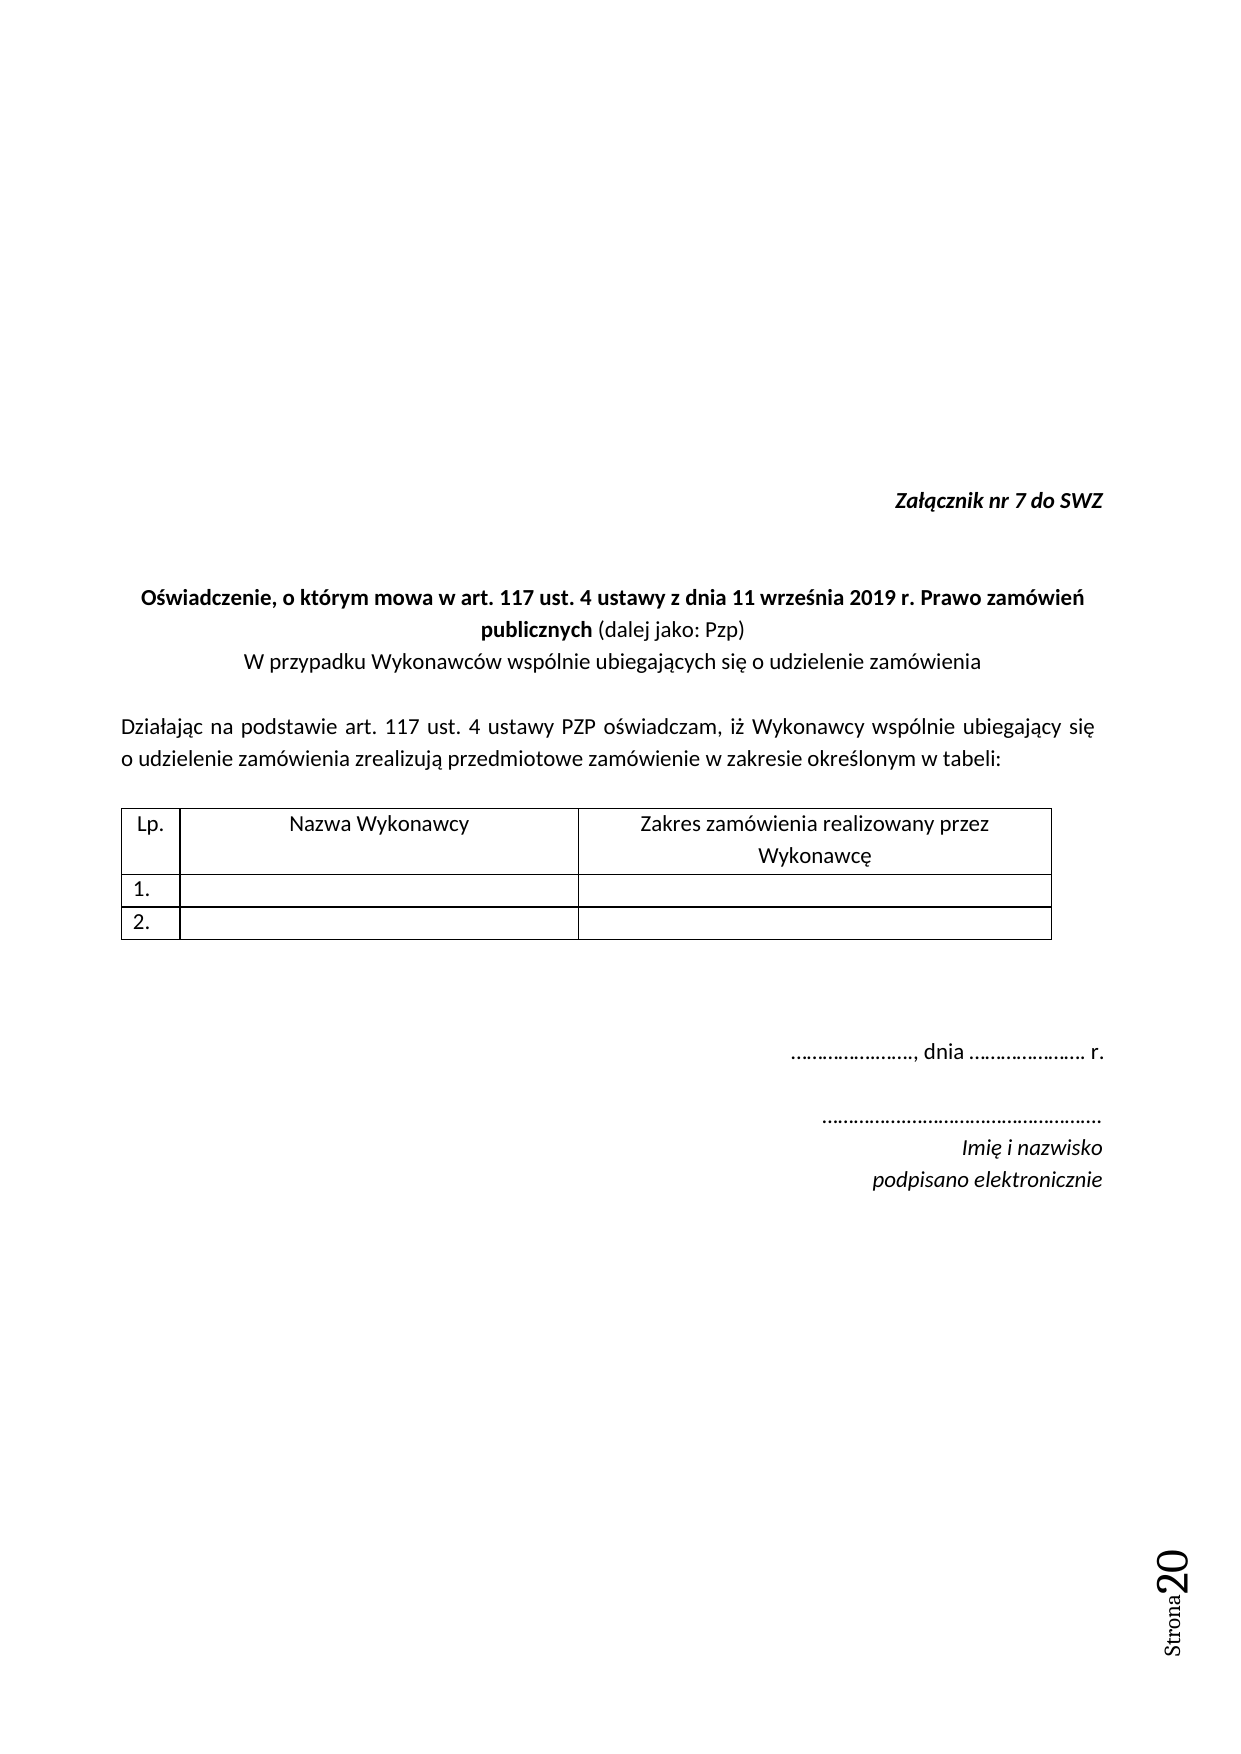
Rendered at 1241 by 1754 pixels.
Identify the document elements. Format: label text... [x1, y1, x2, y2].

table_header Zakres zamówienia realizowany przez Wykonawcę [579, 809, 1051, 873]
text Załącznik nr 7 do SWZ [121, 486, 1105, 514]
table_cell [579, 908, 1051, 939]
text Oświadczenie, o którym mowa w art. 117 ust. 4 ustawy z dnia 11 września 2019 r. Prawo zamówień publicznych (dalej jako: Pzp) [121, 583, 1105, 643]
table_cell [579, 875, 1051, 906]
table_cell [181, 875, 578, 906]
text …………….……., dnia …………………. r. [121, 1037, 1105, 1065]
table_cell [181, 908, 578, 939]
text podpisano elektronicznie [150, 1166, 1105, 1194]
text Działając na podstawie art. 117 ust. 4 ustawy PZP oświadczam, iż Wykonawcy wspólnie ubiegający się o udzielenie zamówienia zrealizują przedmiotowe zamówienie w zakresie określonym w tabeli: [121, 712, 1105, 772]
table_header Nazwa Wykonawcy [181, 809, 578, 873]
table_header Lp. [122, 809, 179, 873]
table_cell 1. [122, 875, 179, 906]
text …………….………………………………. [121, 1101, 1105, 1129]
text W przypadku Wykonawców wspólnie ubiegających się o udzielenie zamówienia [121, 647, 1105, 675]
table_cell 2. [122, 908, 179, 939]
text Imię i nazwisko [121, 1133, 1105, 1161]
